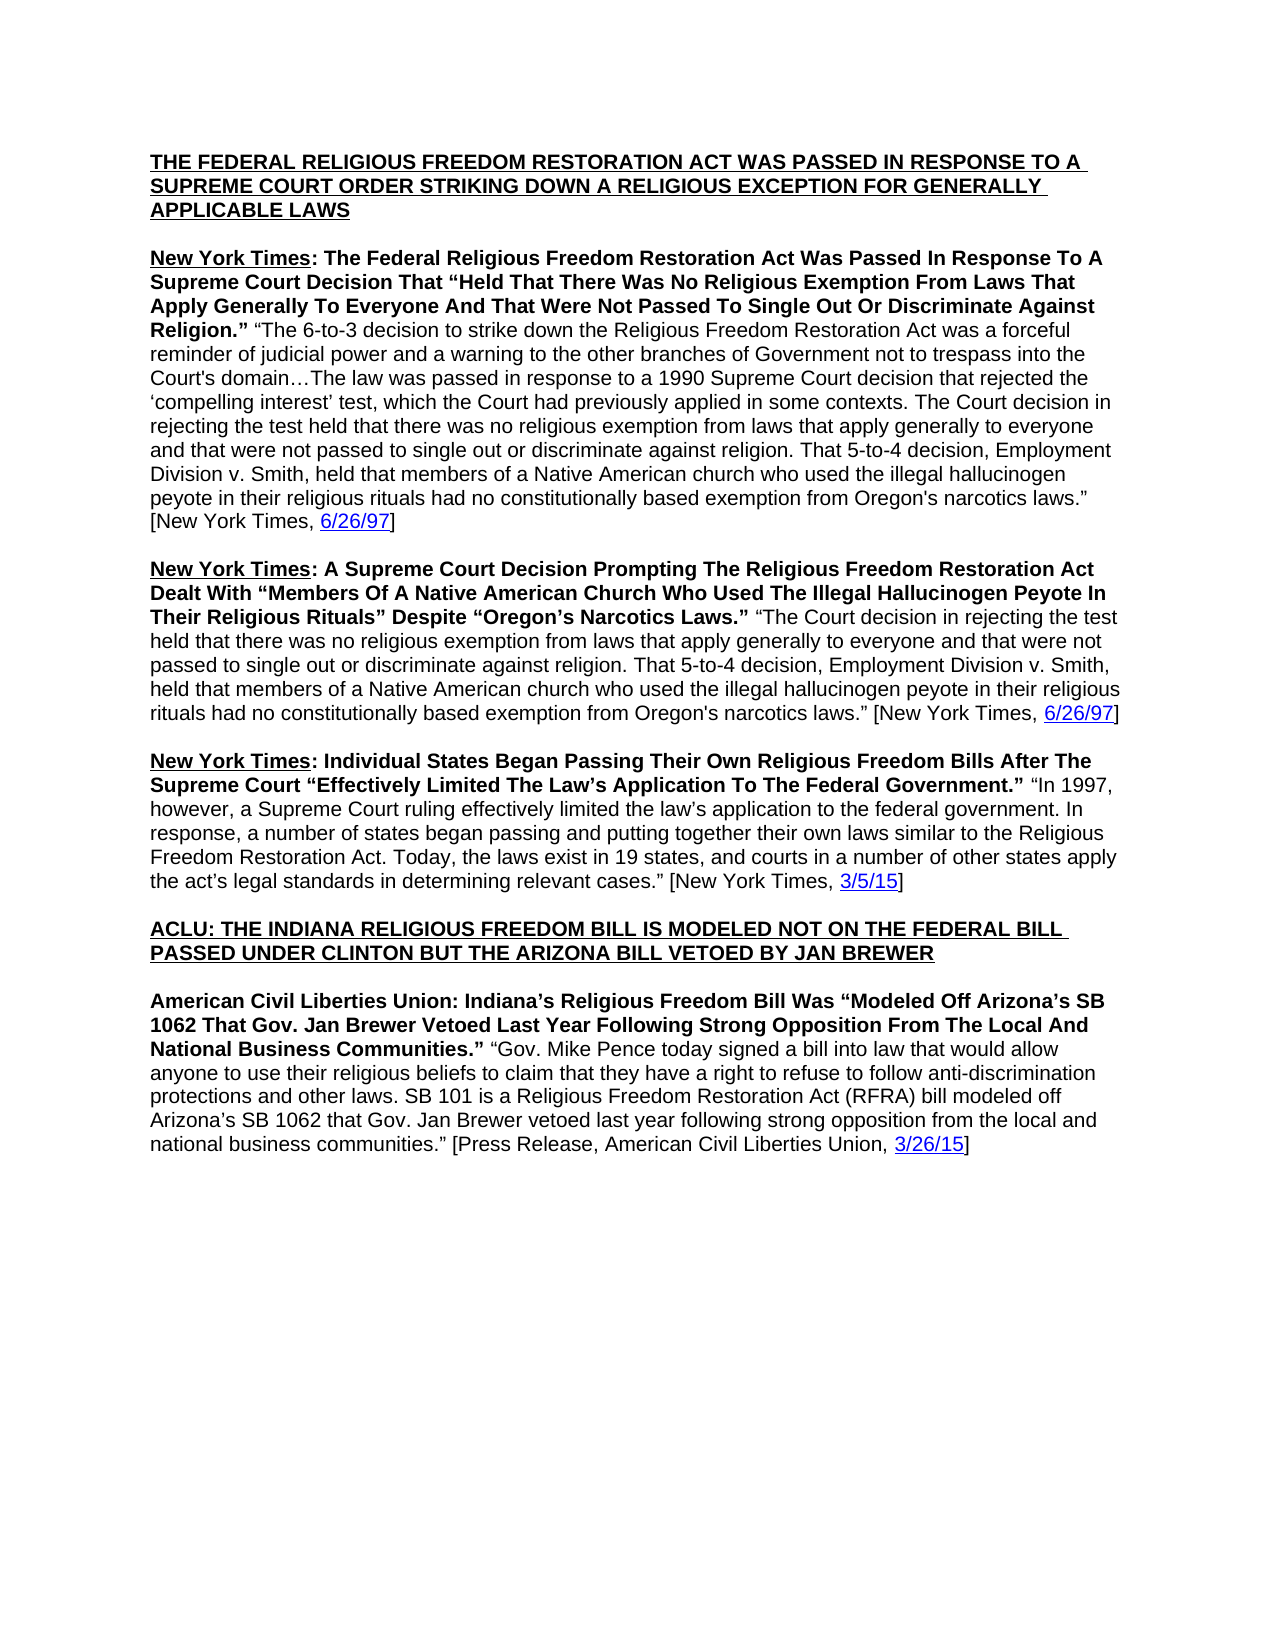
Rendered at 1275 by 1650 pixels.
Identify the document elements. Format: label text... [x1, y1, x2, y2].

text American Civil Liberties Union: Indiana’s Religious Freedom Bill Was “Modeled Off Arizona’s SB 1062 That Gov. Jan Brewer Vetoed Last Year Following Strong Opposition From The Local And National Business Communities.” “Gov. Mike Pence today signed a bill into law that would allow anyone to use their religious beliefs to claim that they have a right to refuse to follow anti-discrimination protections and other laws. SB 101 is a Religious Freedom Restoration Act (RFRA) bill modeled off Arizona’s SB 1062 that Gov. Jan Brewer vetoed last year following strong opposition from the local and national business communities.” [Press Release, American Civil Liberties Union, 3/26/15] [150, 988, 1125, 1156]
text THE FEDERAL RELIGIOUS FREEDOM RESTORATION ACT WAS PASSED IN RESPONSE TO A SUPREME COURT ORDER STRIKING DOWN A RELIGIOUS EXCEPTION FOR GENERALLY APPLICABLE LAWS [150, 150, 1125, 222]
text New York Times: The Federal Religious Freedom Restoration Act Was Passed In Response To A Supreme Court Decision That “Held That There Was No Religious Exemption From Laws That Apply Generally To Everyone And That Were Not Passed To Single Out Or Discriminate Against Religion.” “The 6-to-3 decision to strike down the Religious Freedom Restoration Act was a forceful reminder of judicial power and a warning to the other branches of Government not to trespass into the Court's domain…The law was passed in response to a 1990 Supreme Court decision that rejected the ‘compelling interest’ test, which the Court had previously applied in some contexts. The Court decision in rejecting the test held that there was no religious exemption from laws that apply generally to everyone and that were not passed to single out or discriminate against religion. That 5-to-4 decision, Employment Division v. Smith, held that members of a Native American church who used the illegal hallucinogen peyote in their religious rituals had no constitutionally based exemption from Oregon's narcotics laws.” [New York Times, 6/26/97] [150, 246, 1125, 533]
text New York Times: Individual States Began Passing Their Own Religious Freedom Bills After The Supreme Court “Effectively Limited The Law’s Application To The Federal Government.” “In 1997, however, a Supreme Court ruling effectively limited the law’s application to the federal government. In response, a number of states began passing and putting together their own laws similar to the Religious Freedom Restoration Act. Today, the laws exist in 19 states, and courts in a number of other states apply the act’s legal standards in determining relevant cases.” [New York Times, 3/5/15] [150, 749, 1125, 893]
text New York Times: A Supreme Court Decision Prompting The Religious Freedom Restoration Act Dealt With “Members Of A Native American Church Who Used The Illegal Hallucinogen Peyote In Their Religious Rituals” Despite “Oregon’s Narcotics Laws.” “The Court decision in rejecting the test held that there was no religious exemption from laws that apply generally to everyone and that were not passed to single out or discriminate against religion. That 5-to-4 decision, Employment Division v. Smith, held that members of a Native American church who used the illegal hallucinogen peyote in their religious rituals had no constitutionally based exemption from Oregon's narcotics laws.” [New York Times, 6/26/97] [150, 557, 1125, 725]
text ACLU: THE INDIANA RELIGIOUS FREEDOM BILL IS MODELED NOT ON THE FEDERAL BILL PASSED UNDER CLINTON BUT THE ARIZONA BILL VETOED BY JAN BREWER [150, 917, 1125, 964]
